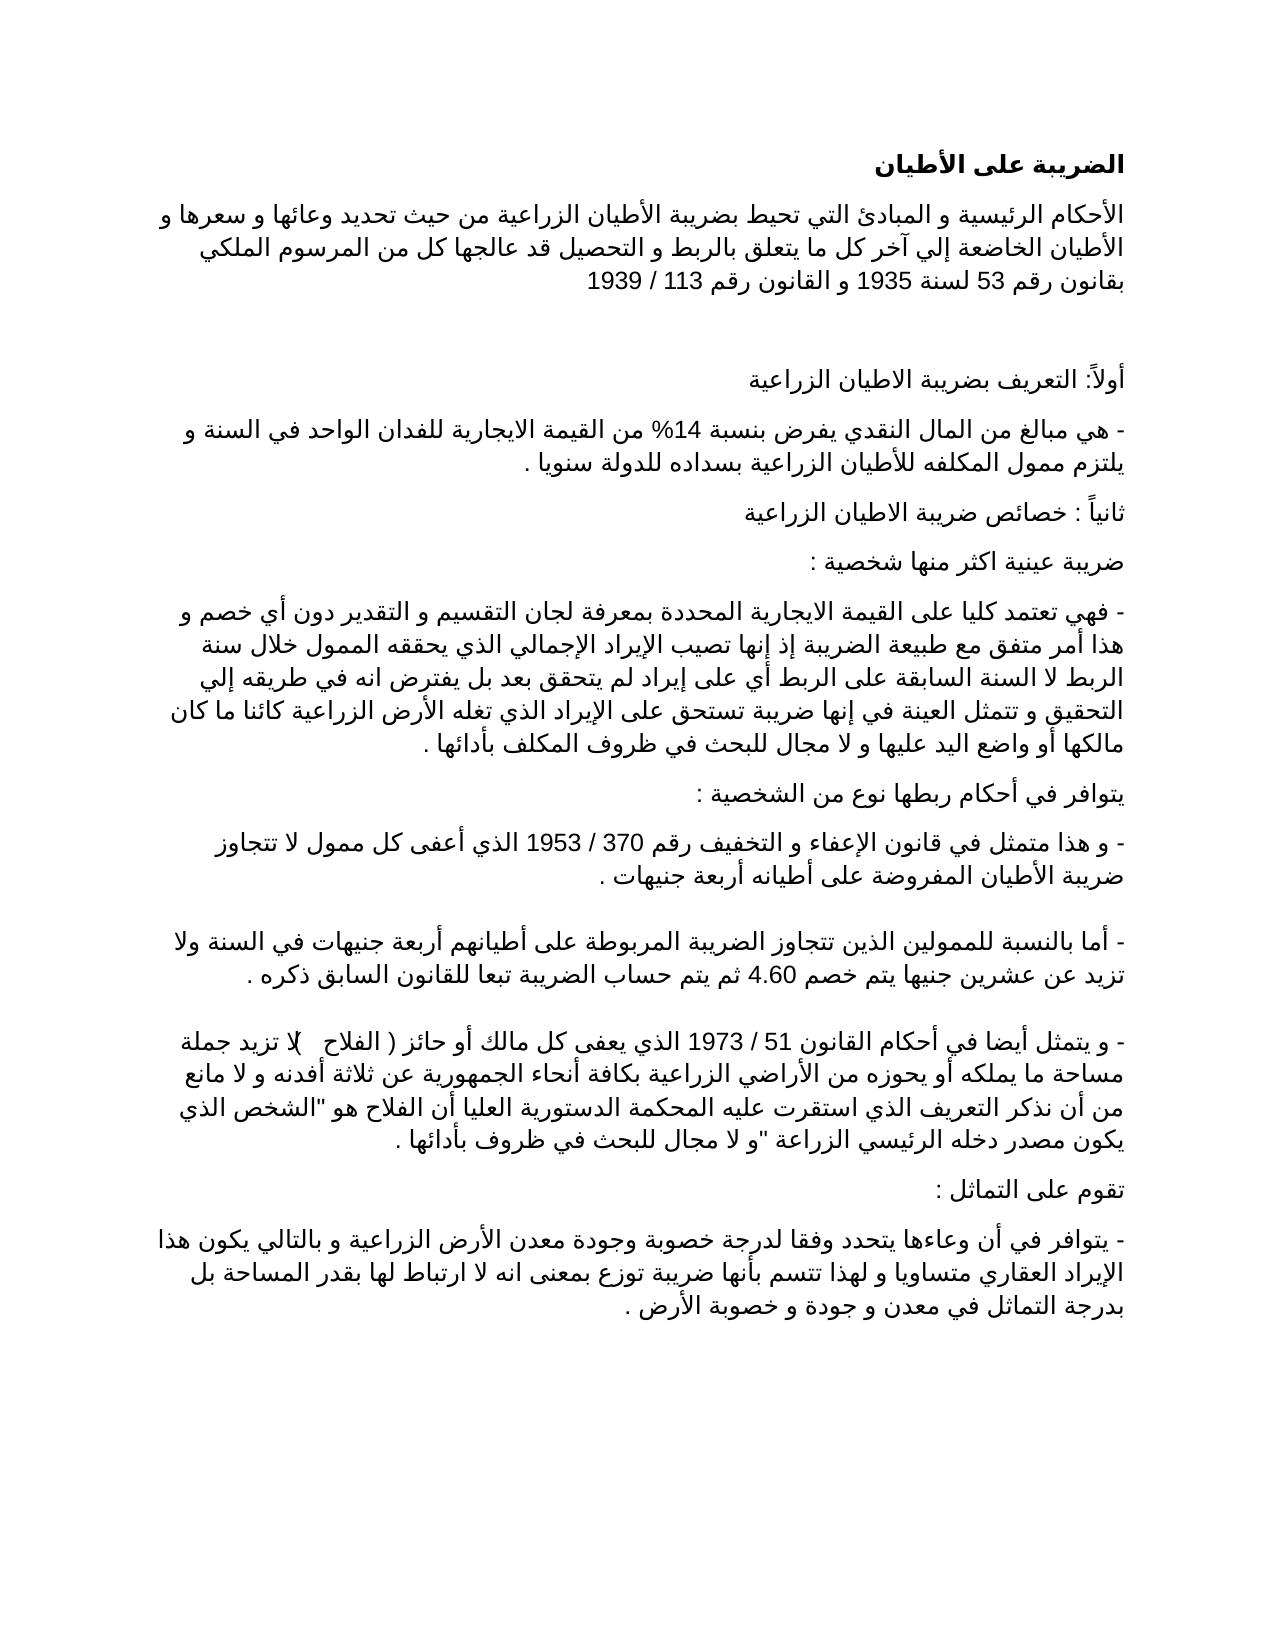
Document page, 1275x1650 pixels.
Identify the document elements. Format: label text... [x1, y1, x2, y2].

text ضريبة عينية اكثر منها شخصية : [150, 547, 1125, 576]
text يتوافر في أحكام ربطها نوع من الشخصية : [150, 779, 1125, 807]
text - هي مبالغ من المال النقدي يفرض بنسبة 14% من القيمة الايجارية للفدان الواحد في السنة و يلتزم ممول المكلفه للأطيان الزراعية بسداده للدولة سنويا . [150, 415, 1125, 477]
text - و هذا متمثل في قانون الإعفاء و التخفيف رقم 370 / 1953 الذي أعفى كل ممول لا تتجاوز ضريبة الأطيان المفروضة على أطيانه أربعة جنيهات . - أما بالنسبة للممولين الذين تتجاوز الضريبة المربوطة على أطيانهم أربعة جنيهات في السنة ولا تزيد عن عشرين جنيها يتم خصم 4.60 ثم يتم حساب الضريبة تبعا للقانون السابق ذكره . - و يتمثل أيضا في أحكام القانون 51 / 1973 الذي يعفى كل مالك أو حائز ( الفلاح ) لا تزيد جملة مساحة ما يملكه أو يحوزه من الأراضي الزراعية بكافة أنحاء الجمهورية عن ثلاثة أفدنه و لا مانع من أن نذكر التعريف الذي استقرت عليه المحكمة الدستورية العليا أن الفلاح هو "الشخص الذي يكون مصدر دخله الرئيسي الزراعة "و لا مجال للبحث في ظروف بأدائها . [150, 828, 1125, 1154]
text - يتوافر في أن وعاءها يتحدد وفقا لدرجة خصوبة وجودة معدن الأرض الزراعية و بالتالي يكون هذا الإيراد العقاري متساويا و لهذا تتسم بأنها ضريبة توزع بمعنى انه لا ارتباط لها بقدر المساحة بل بدرجة التماثل في معدن و جودة و خصوبة الأرض . [150, 1225, 1125, 1320]
text أولاً: التعريف بضريبة الاطيان الزراعية [150, 365, 1125, 394]
text الضريبة على الأطيان [150, 150, 1125, 179]
text - فهي تعتمد كليا على القيمة الايجارية المحددة بمعرفة لجان التقسيم و التقدير دون أي خصم و هذا أمر متفق مع طبيعة الضريبة إذ إنها تصيب الإيراد الإجمالي الذي يحققه الممول خلال سنة الربط لا السنة السابقة على الربط أي على إيراد لم يتحقق بعد بل يفترض انه في طريقه إلي التحقيق و تتمثل العينة في إنها ضريبة تستحق على الإيراد الذي تغله الأرض الزراعية كائنا ما كان مالكها أو واضع اليد عليها و لا مجال للبحث في ظروف المكلف بأدائها . [150, 597, 1125, 758]
text تقوم على التماثل : [150, 1175, 1125, 1204]
text ثانياً : خصائص ضريبة الاطيان الزراعية [150, 497, 1125, 526]
text الأحكام الرئيسية و المبادئ التي تحيط بضريبة الأطيان الزراعية من حيث تحديد وعائها و سعرها و الأطيان الخاضعة إلي آخر كل ما يتعلق بالربط و التحصيل قد عالجها كل من المرسوم الملكي بقانون رقم 53 لسنة 1935 و القانون رقم 113 / 1939 [150, 200, 1125, 294]
